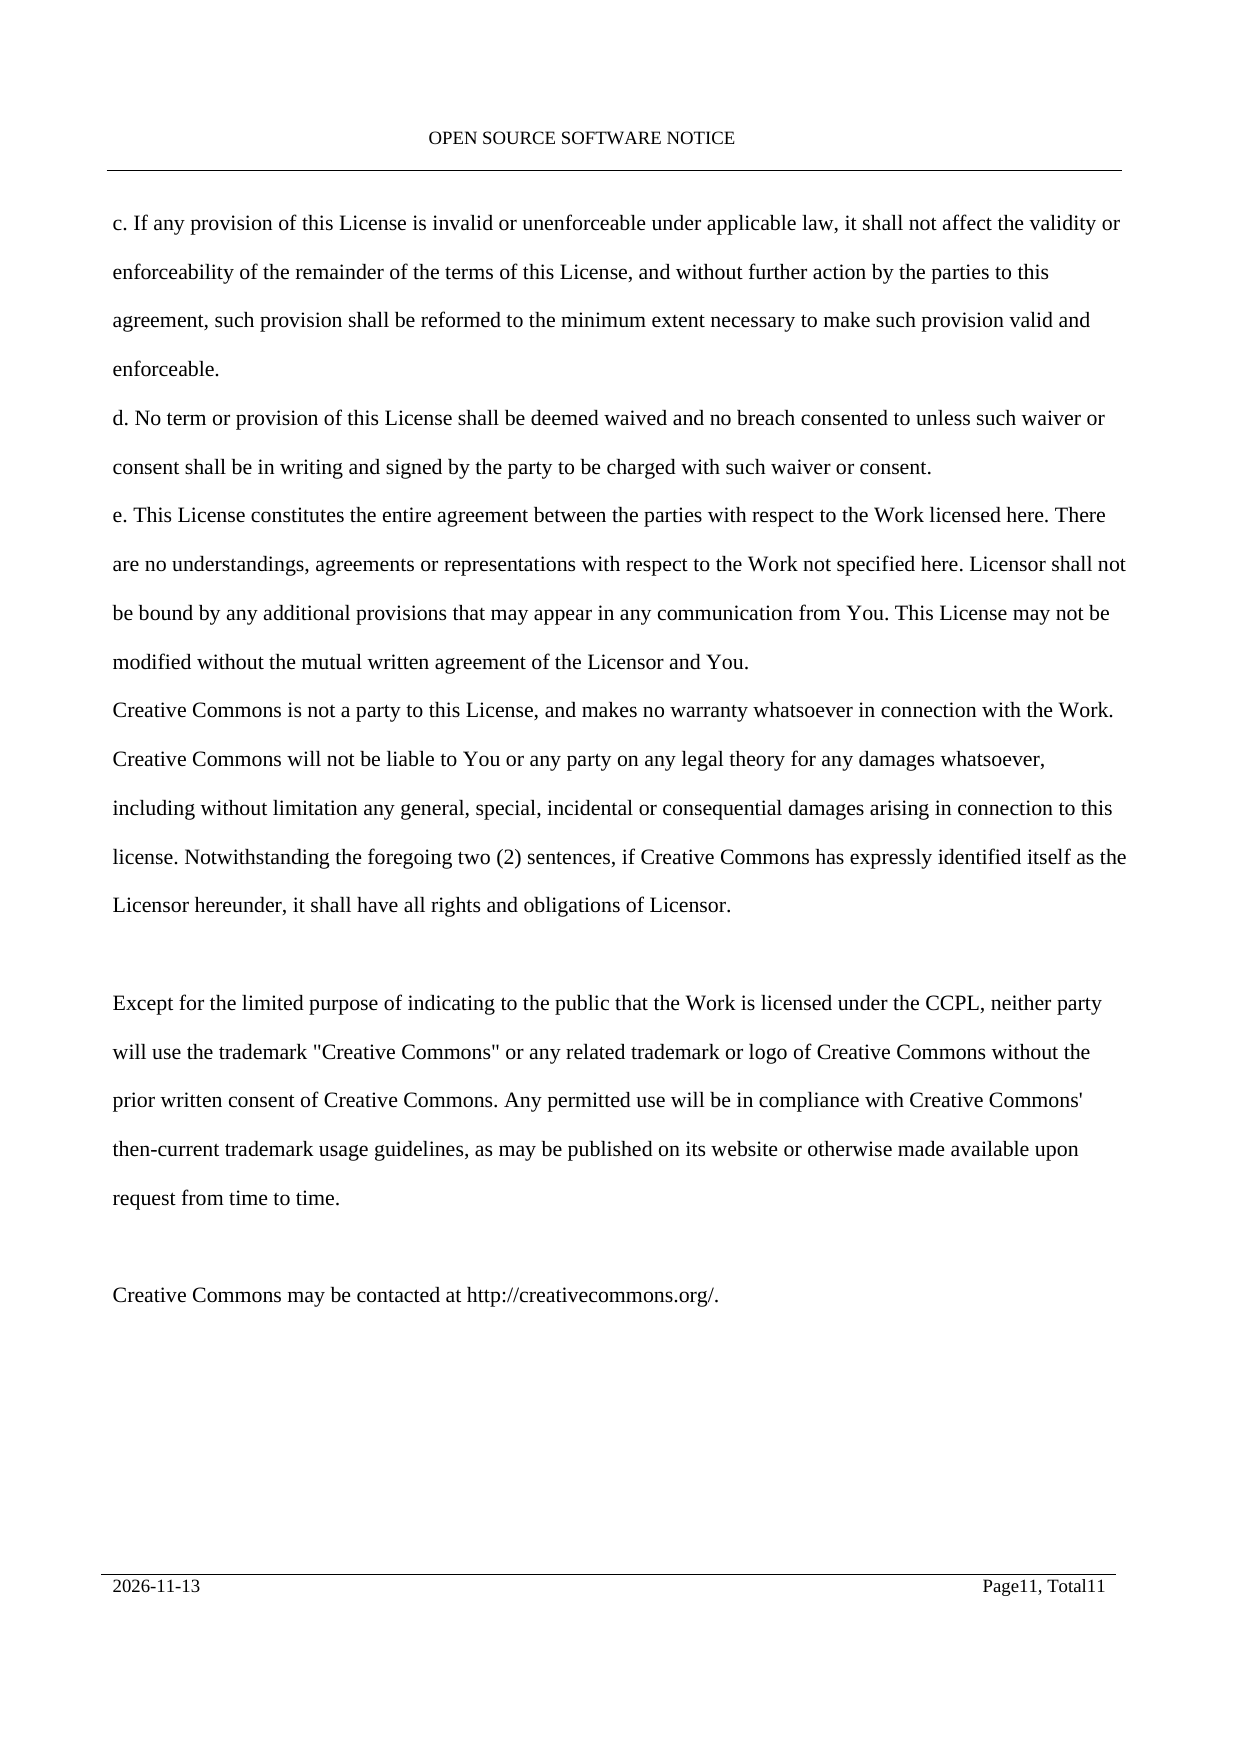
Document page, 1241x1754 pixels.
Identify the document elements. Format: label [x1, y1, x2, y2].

text [112, 206, 1128, 1409]
